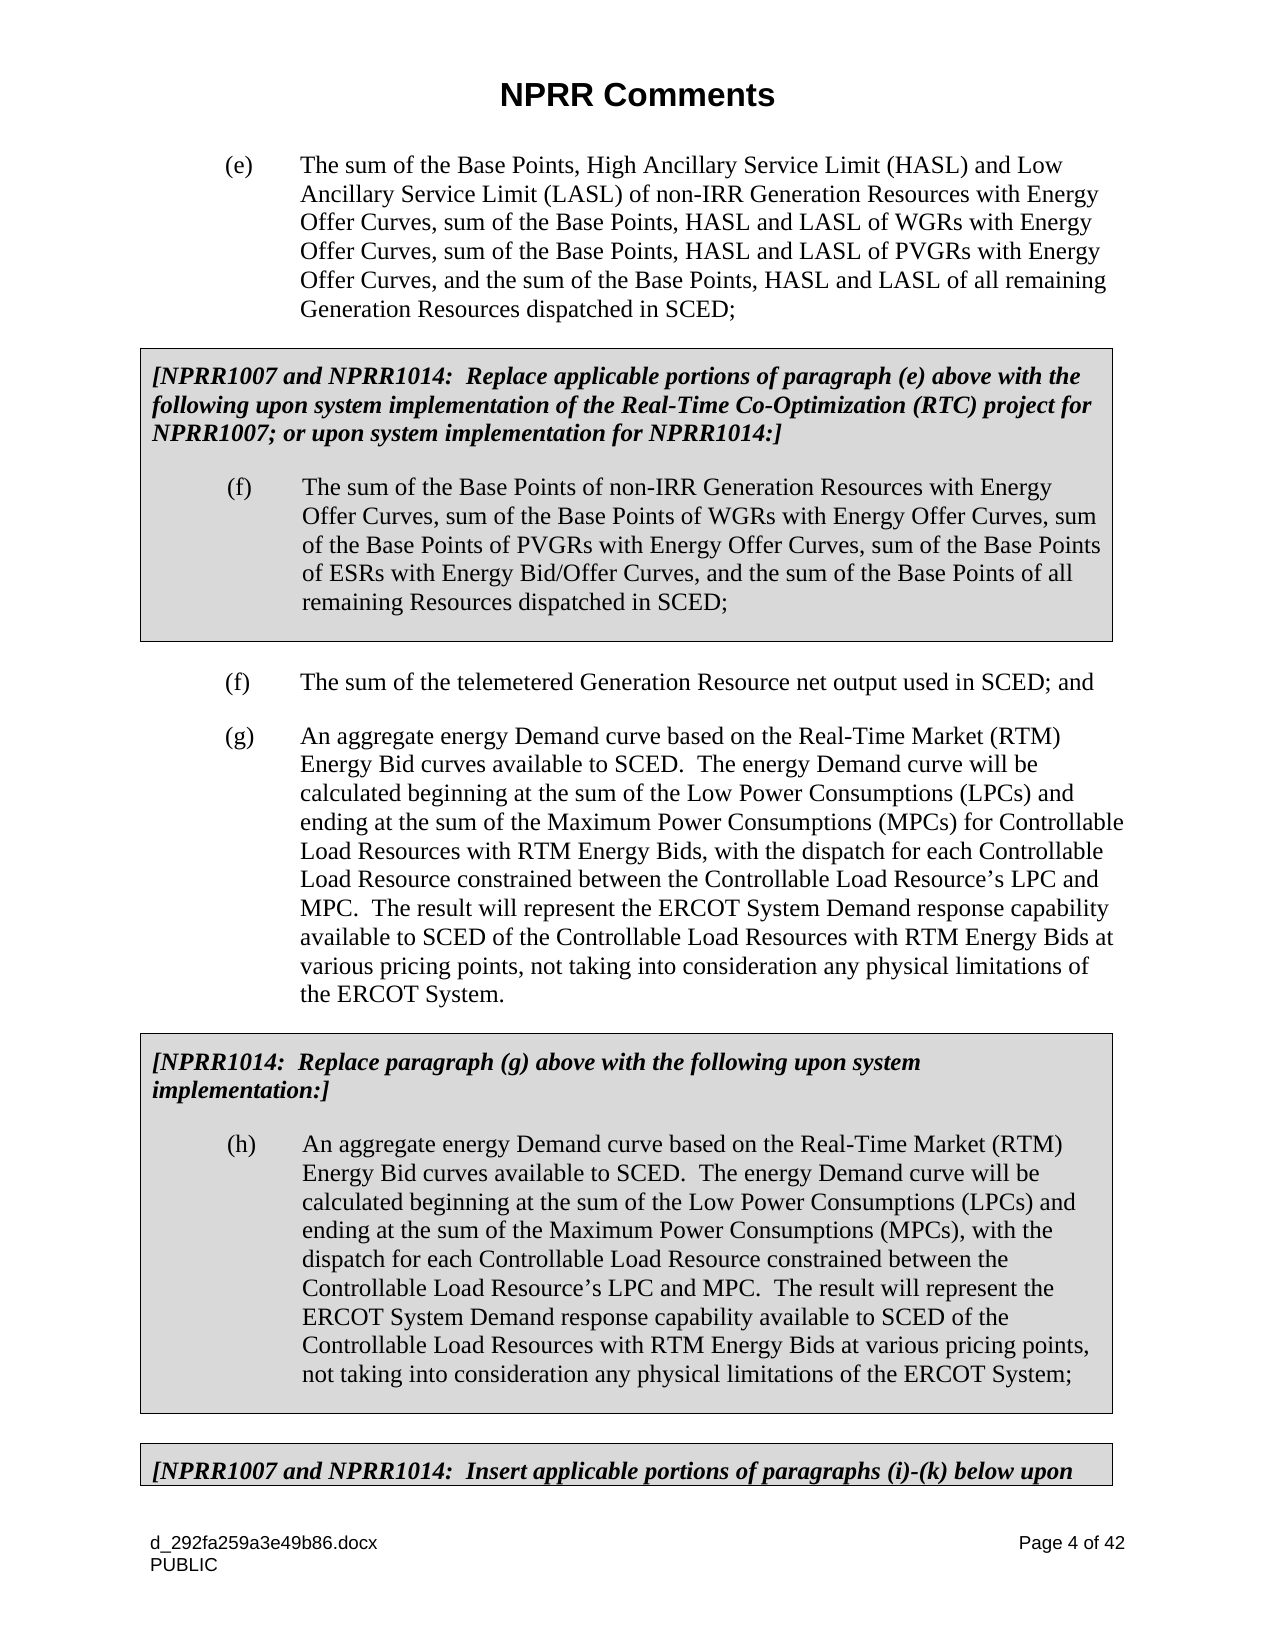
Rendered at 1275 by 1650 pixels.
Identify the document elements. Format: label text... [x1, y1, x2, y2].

table_header [NPRR1007 and NPRR1014: Replace applicable portions of paragraph (e) above with the following upon system implementation of the Real-Time Co-Optimization (RTC) project for NPRR1007; or upon system implementation for NPRR1014:] (f) The sum of the Base Points of non-IRR Generation Resources with Energy Offer Curves, sum of the Base Points of WGRs with Energy Offer Curves, sum of the Base Points of PVGRs with Energy Offer Curves, sum of the Base Points of ESRs with Energy Bid/Offer Curves, and the sum of the Base Points of all remaining Resources dispatched in SCED; [141, 349, 1112, 641]
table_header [141, 1444, 1112, 1485]
text (g) An aggregate energy Demand curve based on the Real-Time Market (RTM) Energy Bid curves available to SCED. The energy Demand curve will be calculated beginning at the sum of the Low Power Consumptions (LPCs) and ending at the sum of the Maximum Power Consumptions (MPCs) for Controllable Load Resources with RTM Energy Bids, with the dispatch for each Controllable Load Resource constrained between the Controllable Load Resource’s LPC and MPC. The result will represent the ERCOT System Demand response capability available to SCED of the Controllable Load Resources with RTM Energy Bids at various pricing points, not taking into consideration any physical limitations of the ERCOT System. [225, 721, 1125, 1008]
table_header [NPRR1014: Replace paragraph (g) above with the following upon system implementation:] (h) An aggregate energy Demand curve based on the Real-Time Market (RTM) Energy Bid curves available to SCED. The energy Demand curve will be calculated beginning at the sum of the Low Power Consumptions (LPCs) and ending at the sum of the Maximum Power Consumptions (MPCs), with the dispatch for each Controllable Load Resource constrained between the Controllable Load Resource’s LPC and MPC. The result will represent the ERCOT System Demand response capability available to SCED of the Controllable Load Resources with RTM Energy Bids at various pricing points, not taking into consideration any physical limitations of the ERCOT System; [141, 1034, 1112, 1413]
text (f) The sum of the telemetered Generation Resource net output used in SCED; and [225, 667, 1125, 696]
text (e) The sum of the Base Points, High Ancillary Service Limit (HASL) and Low Ancillary Service Limit (LASL) of non-IRR Generation Resources with Energy Offer Curves, sum of the Base Points, HASL and LASL of WGRs with Energy Offer Curves, sum of the Base Points, HASL and LASL of PVGRs with Energy Offer Curves, and the sum of the Base Points, HASL and LASL of all remaining Generation Resources dispatched in SCED; [225, 150, 1125, 322]
